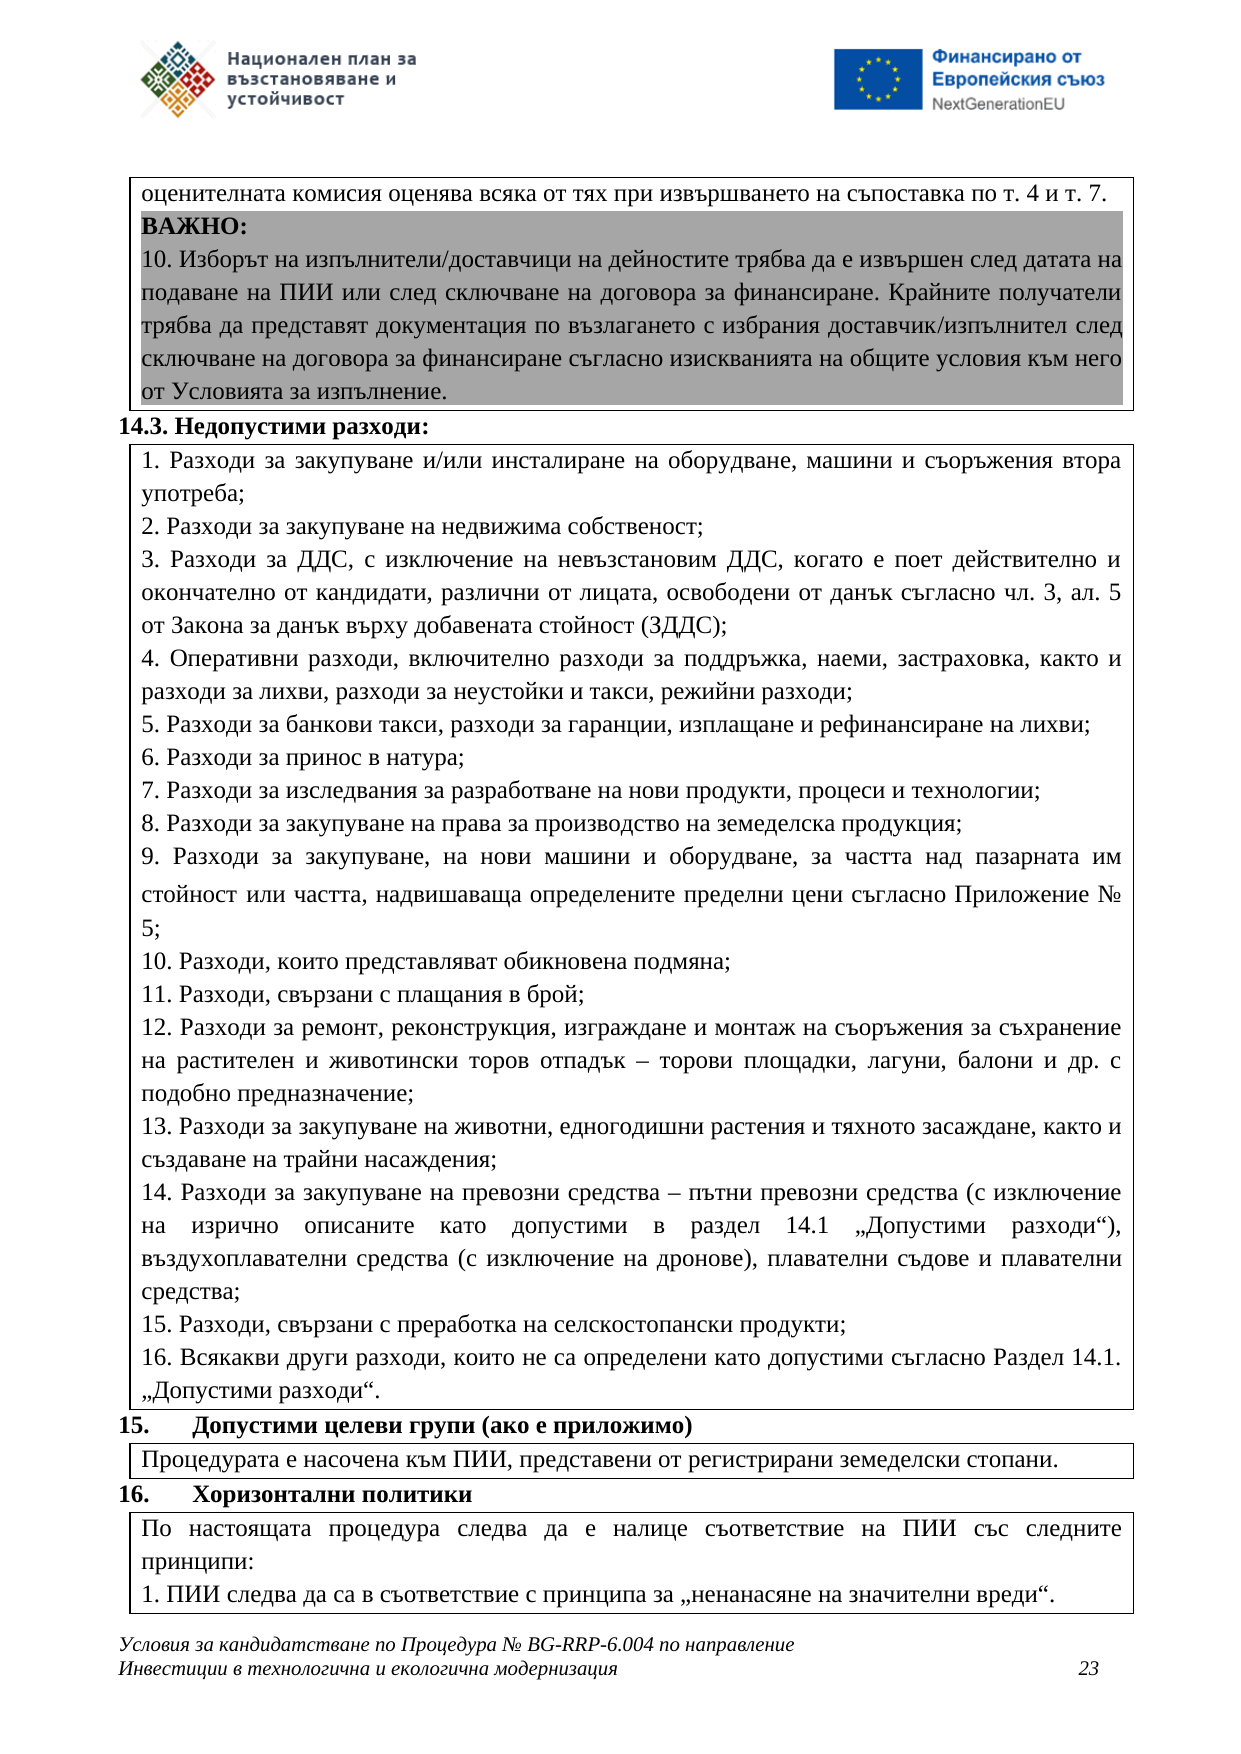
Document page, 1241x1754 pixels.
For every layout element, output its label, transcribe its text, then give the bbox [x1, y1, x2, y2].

list Допустими целеви групи (ако е приложимо) [118, 1410, 1137, 1439]
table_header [131, 1513, 1133, 1613]
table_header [131, 178, 1133, 410]
subtitle 14.3. Недопустими разходи: [118, 411, 1137, 440]
picture [126, 29, 1130, 130]
list Хоризонтални политики [118, 1479, 1137, 1507]
table_header Процедурата е насочена към ПИИ, представени от регистрирани земеделски стопани. [131, 1444, 1133, 1478]
table_header 1. Разходи за закупуване и/или инсталиране на оборудване, машини и съоръжения втора употреба; 2. Разходи за закупуване на недвижима собственост; 3. Разходи за ДДС, с изключение на невъзстановим ДДС, когато е поет действително и окончателно от кандидати, различни от лицата, освободени от данък съгласно чл. 3, ал. 5 от Закона за данък върху добавената стойност (ЗДДС); 4. Оперативни разходи, включително разходи за поддръжка, наеми, застраховка, както и разходи за лихви, разходи за неустойки и такси, режийни разходи; 5. Разходи за банкови такси, разходи за гаранции, изплащане и рефинансиране на лихви; 6. Разходи за принос в натура; 7. Разходи за изследвания за разработване на нови продукти, процеси и технологии; 8. Разходи за закупуване на права за производство на земеделска продукция; 9. Разходи за закупуване, на нови машини и оборудване, за частта над пазарната им стойност или частта, надвишаваща определените пределни цени съгласно Приложение № 5; 10. Разходи, които представляват обикновена подмяна; 11. Разходи, свързани с плащания в брой; 12. Разходи за ремонт, реконструкция, изграждане и монтаж на съоръжения за съхранение на растителен и животински торов отпадък – торови площадки, лагуни, балони и др. с подобно предназначение; 13. Разходи за закупуване на животни, едногодишни растения и тяхното засаждане, както и създаване на трайни насаждения; 14. Разходи за закупуване на превозни средства – пътни превозни средства (с изключение на изрично описаните като допустими в раздел 14.1 „Допустими разходи“), въздухоплавателни средства (с изключение на дронове), плавателни съдове и плавателни средства; 15. Разходи, свързани с преработка на селскостопански продукти; 16. Всякакви други разходи, които не са определени като допустими съгласно Раздел 14.1. „Допустими разходи“. [131, 445, 1133, 1409]
